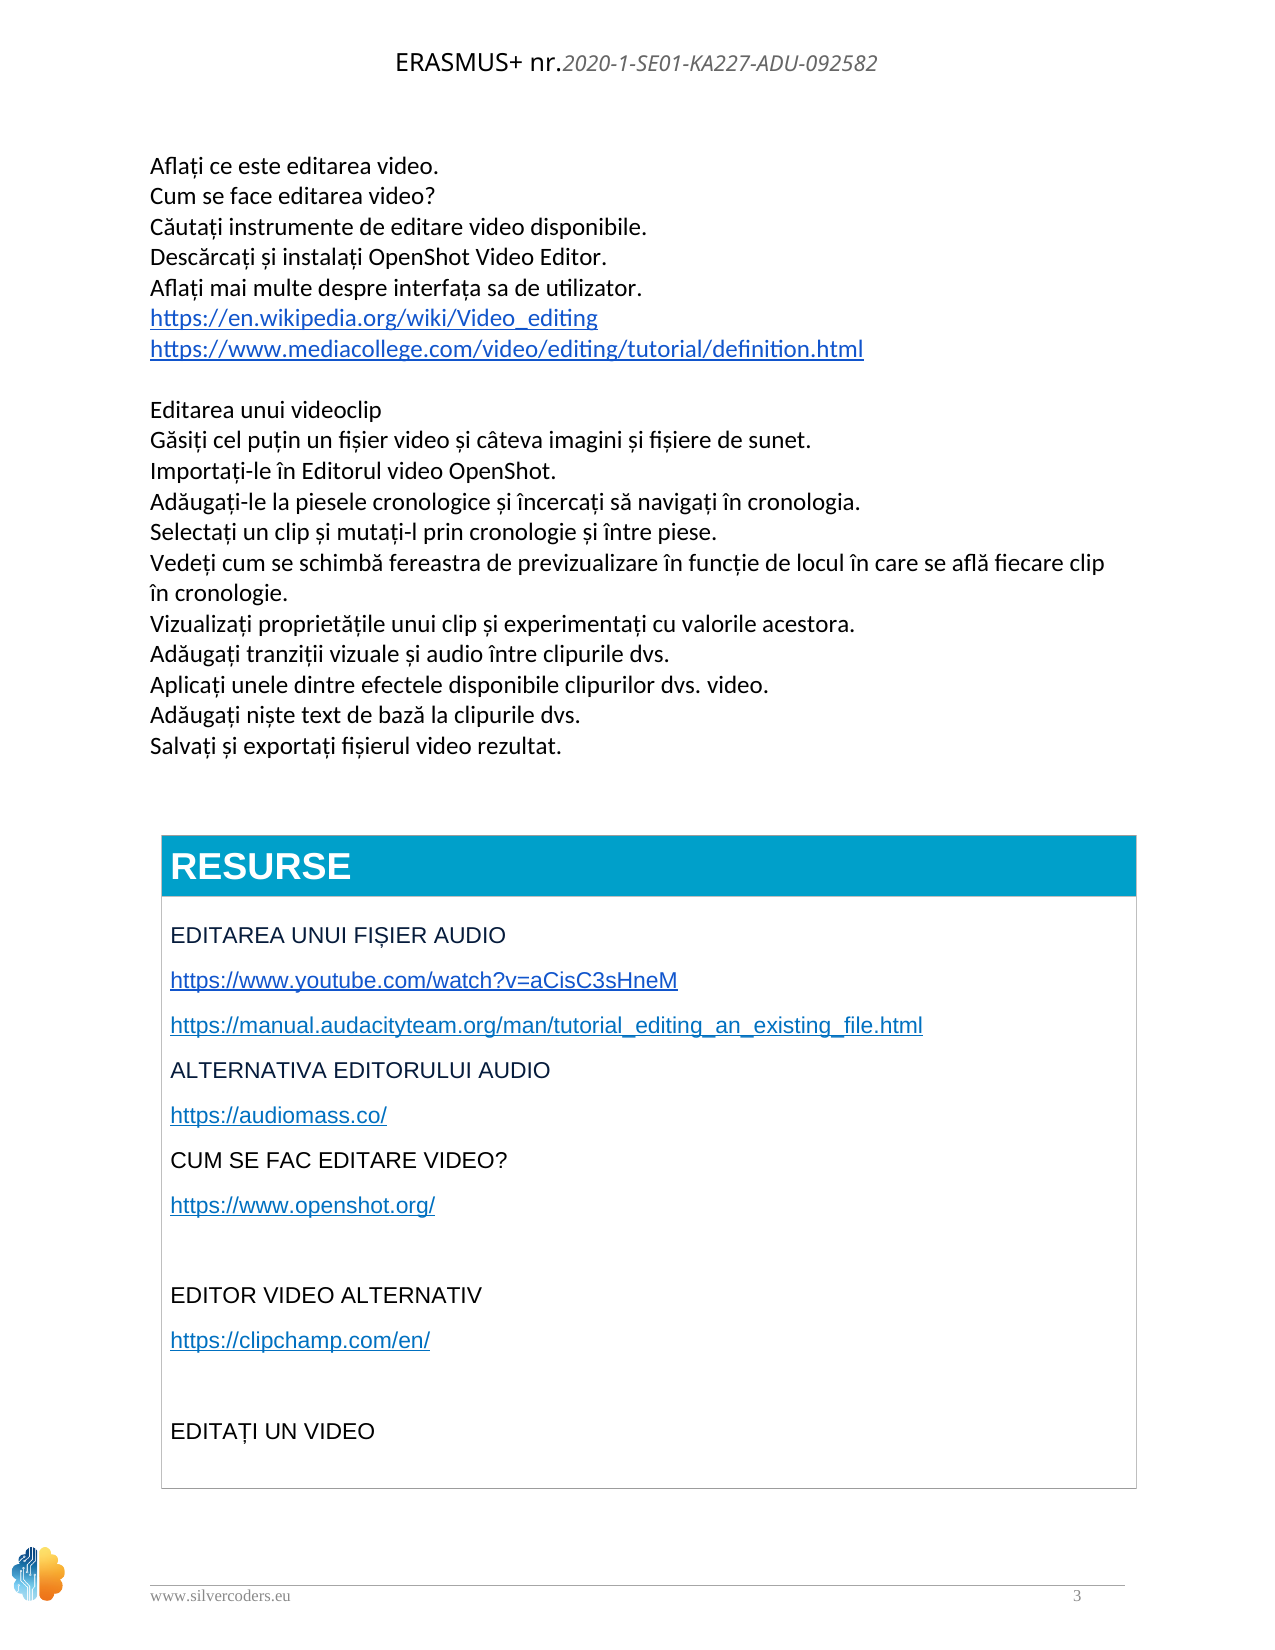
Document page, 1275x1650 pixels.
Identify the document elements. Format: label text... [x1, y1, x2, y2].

text https://www.mediacollege.com/video/editing/tutorial/definition.html [150, 333, 1125, 364]
text Aplicați unele dintre efectele disponibile clipurilor dvs. video. [150, 669, 1125, 699]
table_header RESURSE [162, 836, 1136, 896]
text Vedeți cum se schimbă fereastra de previzualizare în funcție de locul în care se află fiecare clip în cronologie. [150, 547, 1125, 608]
text Salvați și exportați fișierul video rezultat. [150, 730, 1125, 760]
text Descărcați și instalați OpenShot Video Editor. [150, 242, 1125, 272]
text Aflați mai multe despre interfața sa de utilizator. [150, 272, 1125, 303]
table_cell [162, 897, 1136, 1488]
text Adăugați niște text de bază la clipurile dvs. [150, 699, 1125, 730]
text Importați-le în Editorul video OpenShot. [150, 455, 1125, 486]
text Adăugați tranziții vizuale și audio între clipurile dvs. [150, 638, 1125, 669]
text Editarea unui videoclip [150, 394, 1125, 425]
text Cum se face editarea video? [150, 181, 1125, 211]
text Aflați ce este editarea video. [150, 150, 1125, 181]
text Adăugați-le la piesele cronologice și încercați să navigați în cronologia. [150, 486, 1125, 516]
text Vizualizați proprietățile unui clip și experimentați cu valorile acestora. [150, 608, 1125, 638]
picture [11, 1547, 65, 1601]
text https://en.wikipedia.org/wiki/Video_editing [150, 303, 1125, 333]
text Găsiți cel puțin un fișier video și câteva imagini și fișiere de sunet. [150, 425, 1125, 455]
text Căutați instrumente de editare video disponibile. [150, 211, 1125, 242]
text Selectați un clip și mutați-l prin cronologie și între piese. [150, 516, 1125, 547]
